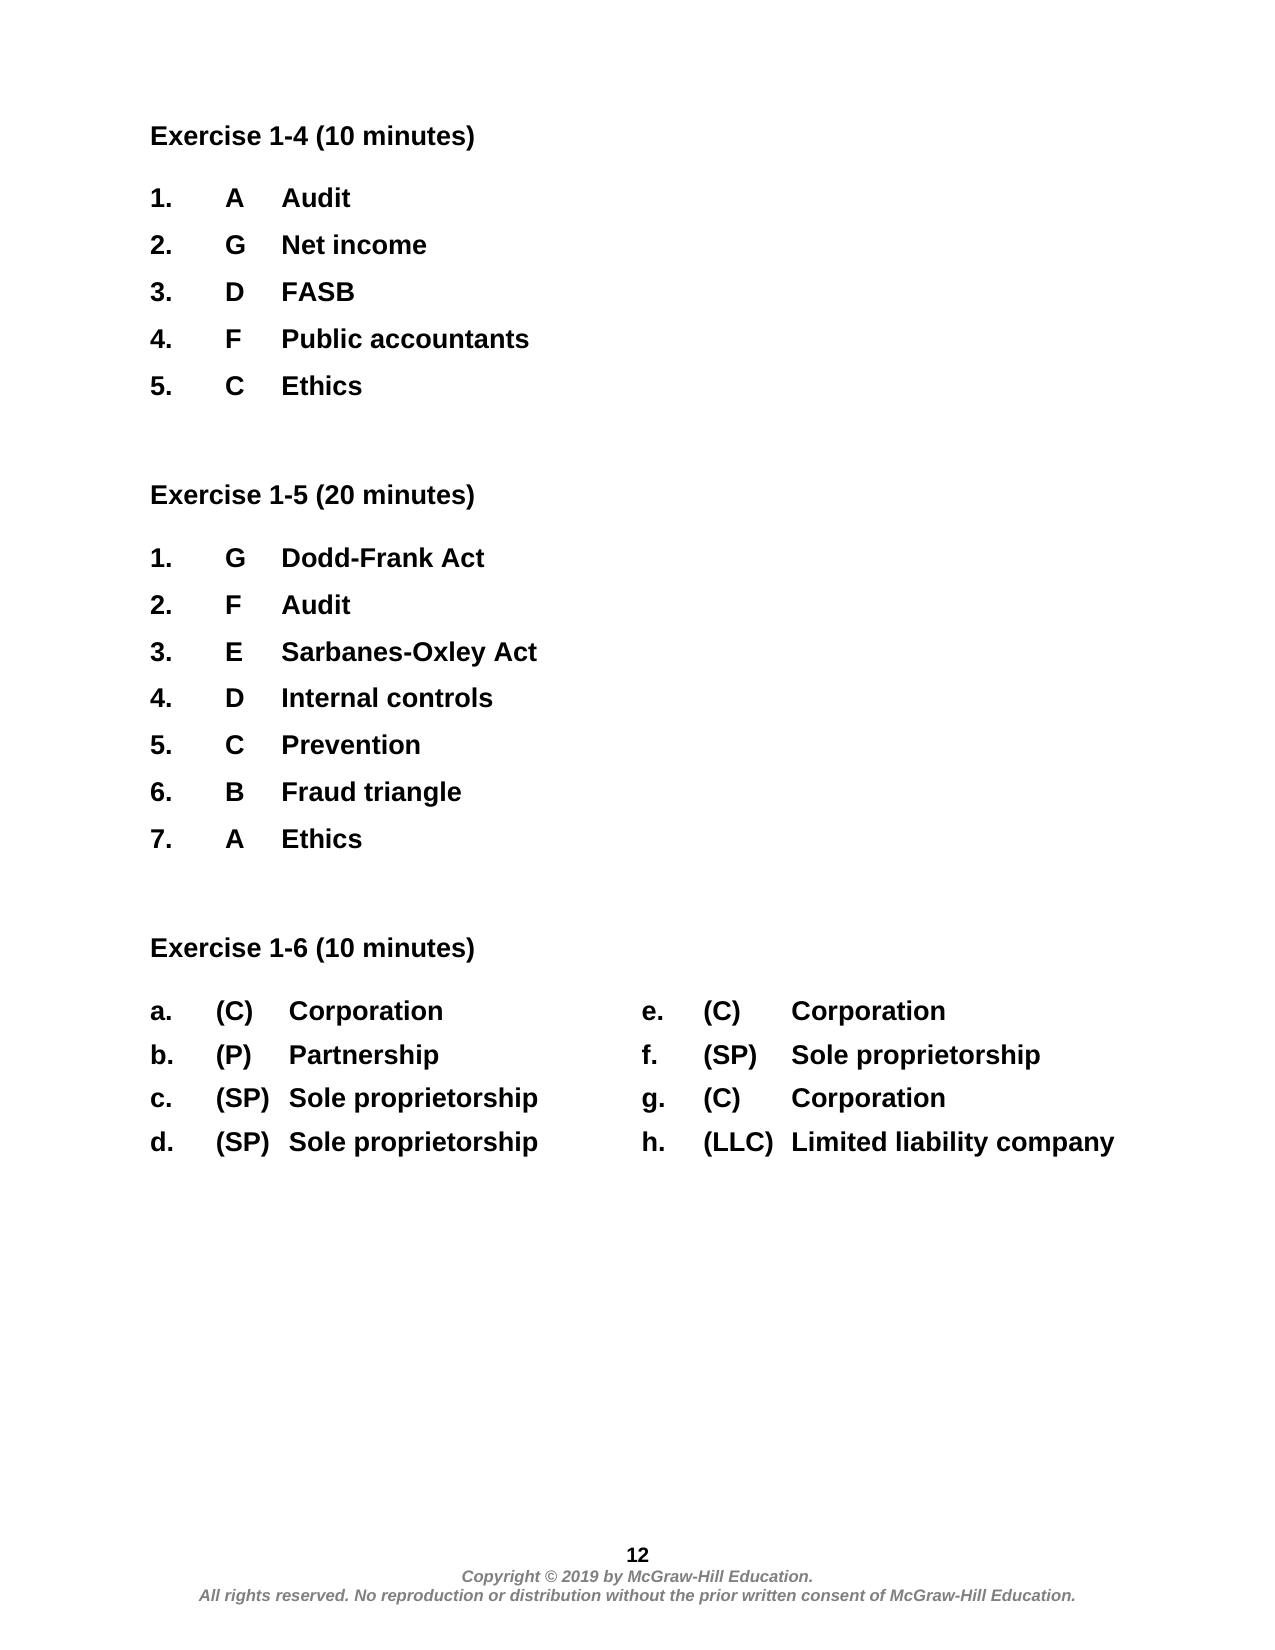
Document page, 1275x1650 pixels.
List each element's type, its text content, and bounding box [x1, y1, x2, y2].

table_header (C) Corporation [692, 995, 1142, 1039]
text 1. A Audit [150, 182, 1125, 214]
table_cell (SP) Sole proprietorship [204, 1083, 630, 1126]
table_header a. [139, 995, 204, 1039]
text Exercise 1-6 (10 minutes) [150, 932, 1125, 964]
table_cell (C) Corporation [692, 1083, 1142, 1126]
table_cell (LLC) Limited liability company [692, 1126, 1142, 1170]
table_cell (SP) Sole proprietorship [692, 1039, 1142, 1082]
table_header e. [630, 995, 692, 1039]
table_cell d. [139, 1126, 204, 1170]
table_cell g. [630, 1083, 692, 1126]
text 5. C Prevention [150, 729, 1125, 761]
text 7. A Ethics [150, 823, 1125, 854]
text 2. G Net income [150, 229, 1125, 261]
table_header (C) Corporation [204, 995, 630, 1039]
table_cell c. [139, 1083, 204, 1126]
text 4. F Public accountants [150, 323, 1125, 354]
text 1. G Dodd-Frank Act [150, 542, 1125, 573]
text 6. B Fraud triangle [150, 776, 1125, 807]
text Exercise 1-4 (10 minutes) [150, 120, 1125, 151]
table_cell (P) Partnership [204, 1039, 630, 1082]
text Exercise 1-5 (20 minutes) [150, 479, 1125, 511]
text 4. D Internal controls [150, 682, 1125, 714]
table_cell (SP) Sole proprietorship [204, 1126, 630, 1170]
text 2. F Audit [150, 589, 1125, 620]
table_cell h. [630, 1126, 692, 1170]
text 5. C Ethics [150, 370, 1125, 401]
text 3. D FASB [150, 276, 1125, 307]
table_cell b. [139, 1039, 204, 1082]
text 3. E Sarbanes-Oxley Act [150, 636, 1125, 667]
table_cell f. [630, 1039, 692, 1082]
